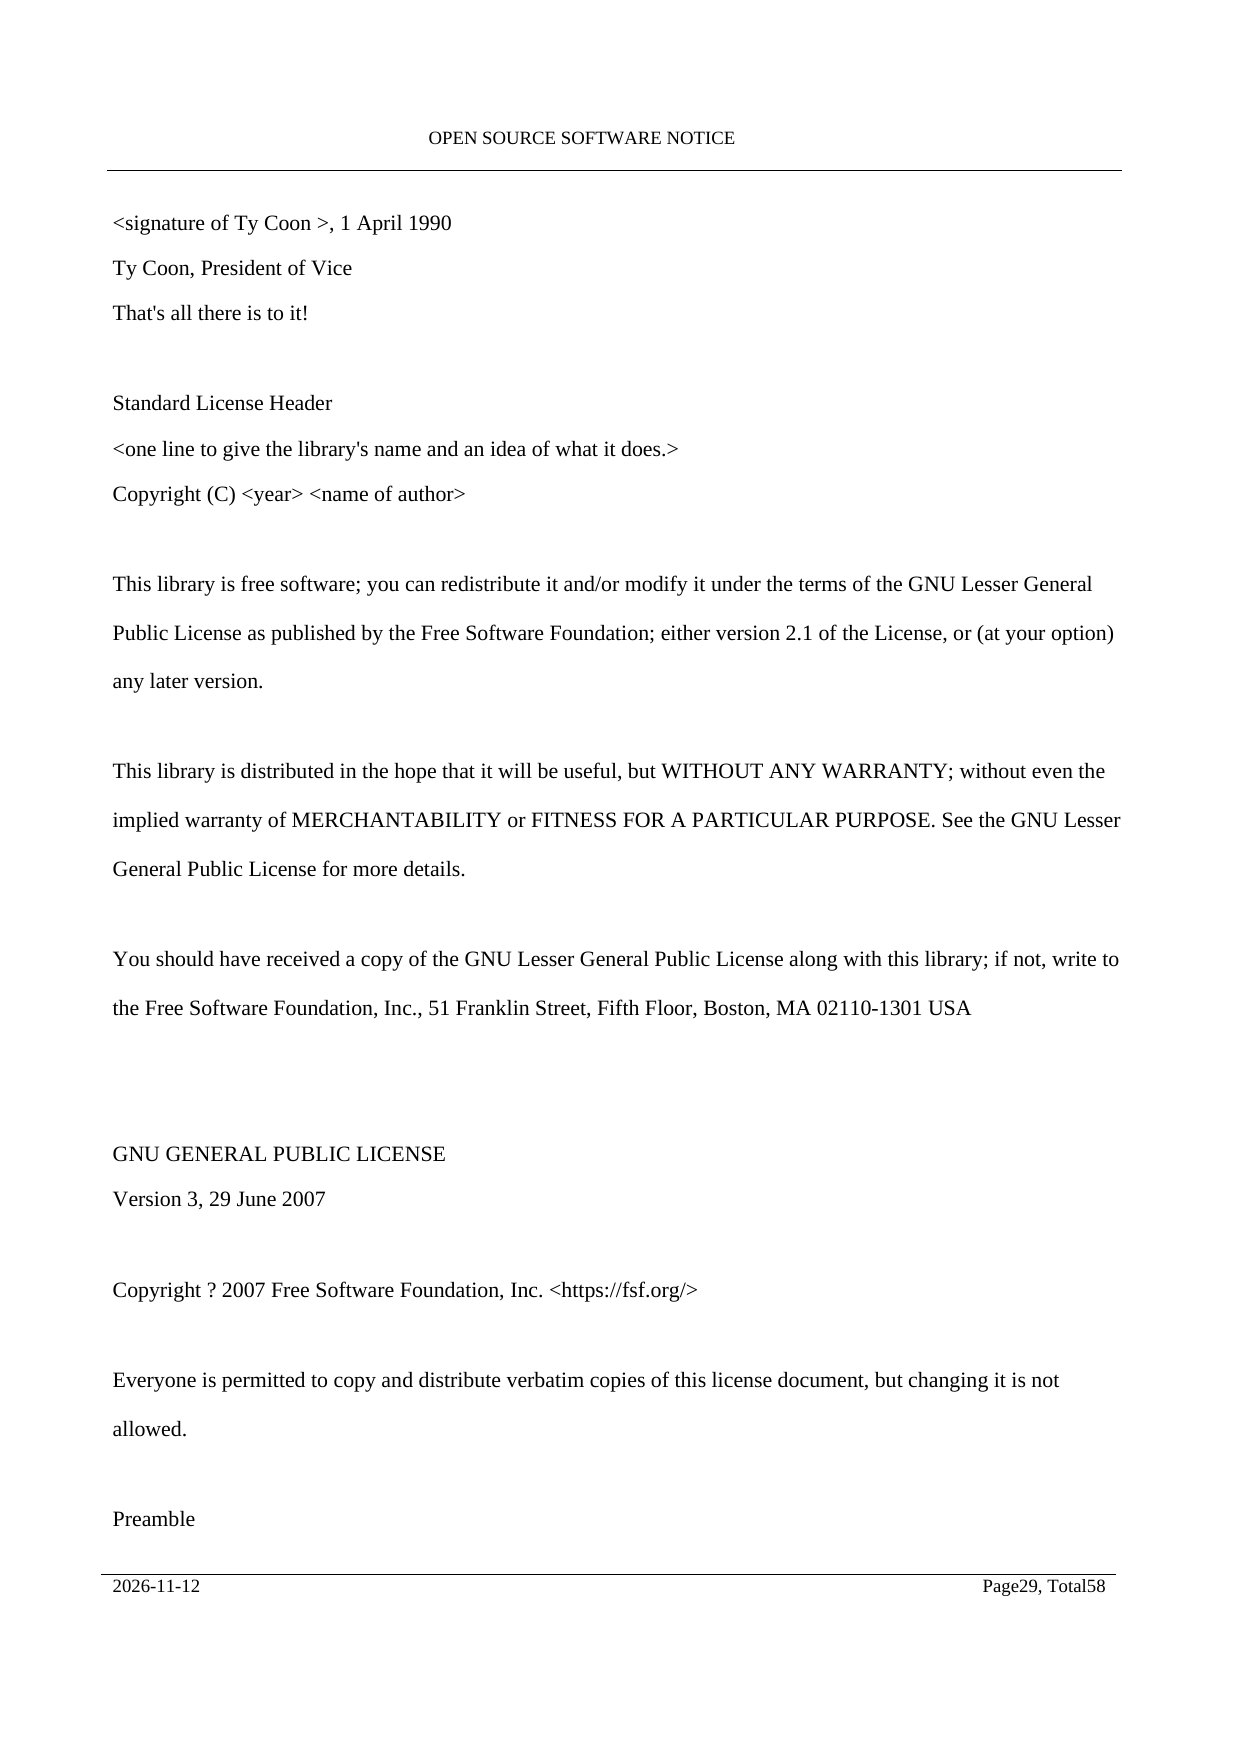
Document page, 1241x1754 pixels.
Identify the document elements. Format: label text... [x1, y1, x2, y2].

text <one line to give the library's name and an idea of what it does.> [112, 432, 1128, 464]
text <signature of Ty Coon >, 1 April 1990 [112, 206, 1128, 239]
text Standard License Header [112, 387, 1128, 419]
text Copyright ? 2007 Free Software Foundation, Inc. <https://fsf.org/> [112, 1273, 1128, 1305]
text This library is distributed in the hope that it will be useful, but WITHOUT ANY WARRANTY; without even the implied warranty of MERCHANTABILITY or FITNESS FOR A PARTICULAR PURPOSE. See the GNU Lesser General Public License for more details. [112, 755, 1128, 885]
text That's all there is to it! [112, 297, 1128, 329]
text You should have received a copy of the GNU Lesser General Public License along with this library; if not, write to the Free Software Foundation, Inc., 51 Franklin Street, Fifth Floor, Boston, MA 02110-1301 USA [112, 943, 1128, 1121]
text Copyright (C) <year> <name of author> [112, 477, 1128, 509]
text Version 3, 29 June 2007 [112, 1183, 1128, 1215]
text GNU GENERAL PUBLIC LICENSE [112, 1138, 1128, 1170]
text Everyone is permitted to copy and distribute verbatim copies of this license document, but changing it is not allowed. [112, 1363, 1128, 1444]
text Ty Coon, President of Vice [112, 251, 1128, 284]
text Preamble [112, 1502, 1128, 1534]
text This library is free software; you can redistribute it and/or modify it under the terms of the GNU Lesser General Public License as published by the Free Software Foundation; either version 2.1 of the License, or (at your option) any later version. [112, 567, 1128, 697]
